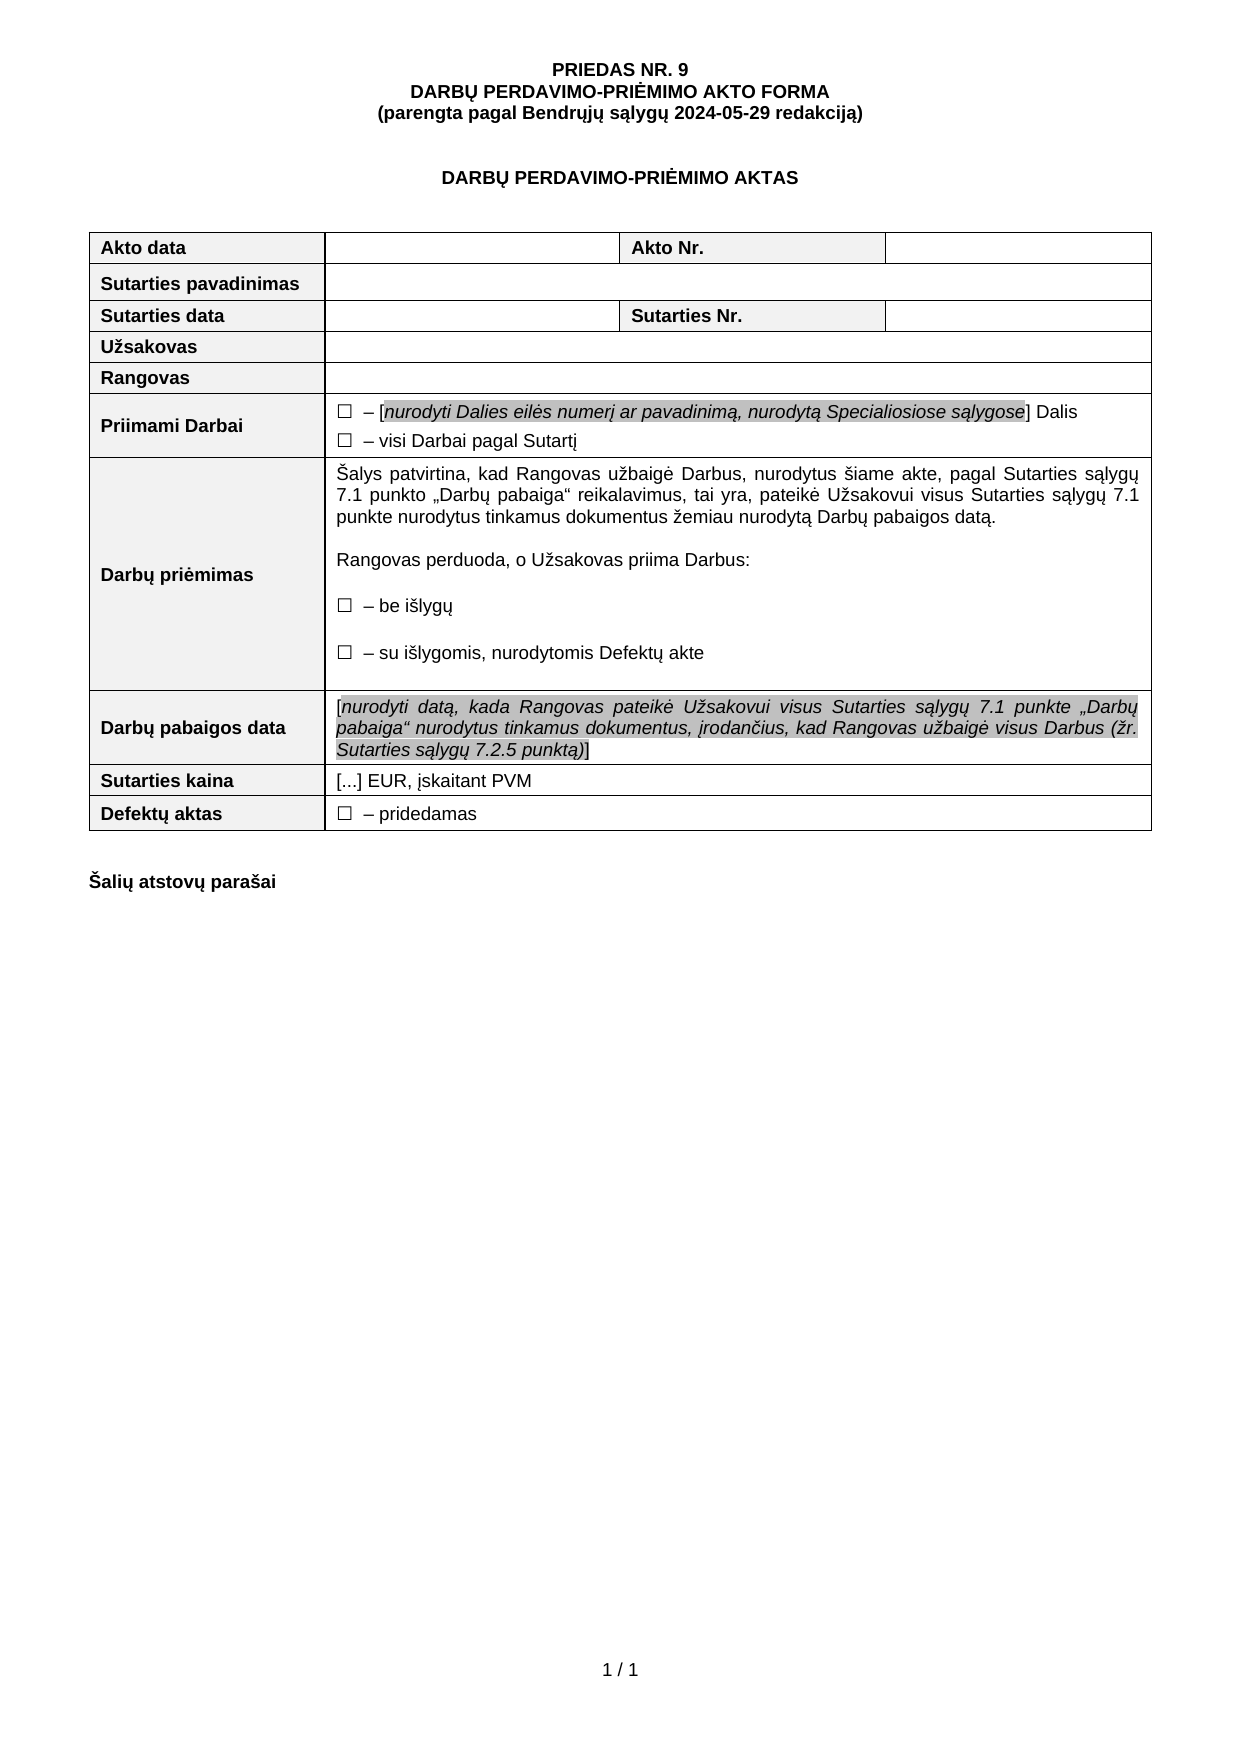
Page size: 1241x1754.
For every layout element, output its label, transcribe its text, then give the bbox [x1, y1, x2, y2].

table_cell [326, 264, 1151, 300]
table_cell [886, 301, 1151, 331]
table_cell – pridedamas [326, 796, 1151, 830]
table_cell Sutarties kaina [90, 765, 324, 795]
table_cell [nurodyti datą, kada Rangovas pateikė Užsakovui visus Sutarties sąlygų 7.1 punkte „Darbų pabaiga“ nurodytus tinkamus dokumentus, įrodančius, kad Rangovas užbaigė visus Darbus (žr. Sutarties sąlygų 7.2.5 punktą)] [326, 691, 1151, 764]
text PRIEDAS NR. 9 [89, 59, 1152, 81]
table_cell Užsakovas [90, 332, 324, 362]
table_cell Priimami Darbai [90, 394, 324, 457]
table_cell Rangovas [90, 363, 324, 393]
table_header [886, 233, 1151, 262]
table_header [326, 233, 619, 262]
table_header Akto data [90, 233, 324, 262]
table_cell Sutarties pavadinimas [90, 264, 324, 300]
text Šalių atstovų parašai [89, 871, 1152, 893]
table_cell Sutarties data [90, 301, 324, 331]
table_cell Šalys patvirtina, kad Rangovas užbaigė Darbus, nurodytus šiame akte, pagal Sutarties sąlygų 7.1 punkto „Darbų pabaiga“ reikalavimus, tai yra, pateikė Užsakovui visus Sutarties sąlygų 7.1 punkte nurodytus tinkamus dokumentus žemiau nurodytą Darbų pabaigos datą. Rangovas perduoda, o Užsakovas priima Darbus: – be išlygų – su išlygomis, nurodytomis Defektų akte [326, 458, 1151, 690]
table_header Akto Nr. [620, 233, 885, 262]
table_cell Darbų priėmimas [90, 458, 324, 690]
table_cell Defektų aktas [90, 796, 324, 830]
table_cell – [nurodyti Dalies eilės numerį ar pavadinimą, nurodytą Specialiosiose sąlygose] Dalis – visi Darbai pagal Sutartį [326, 394, 1151, 457]
table_cell [326, 301, 619, 331]
text DARBŲ PERDAVIMO-PRIĖMIMO AKTAS [89, 167, 1152, 188]
table_cell [326, 332, 1151, 362]
table_cell Sutarties Nr. [620, 301, 885, 331]
table_cell [...] EUR, įskaitant PVM [326, 765, 1151, 795]
text (parengta pagal Bendrųjų sąlygų 2024-05-29 redakciją) [89, 102, 1152, 124]
table_cell [326, 363, 1151, 393]
text DARBŲ PERDAVIMO-PRIĖMIMO AKTO FORMA [89, 81, 1152, 102]
table_cell Darbų pabaigos data [90, 691, 324, 764]
